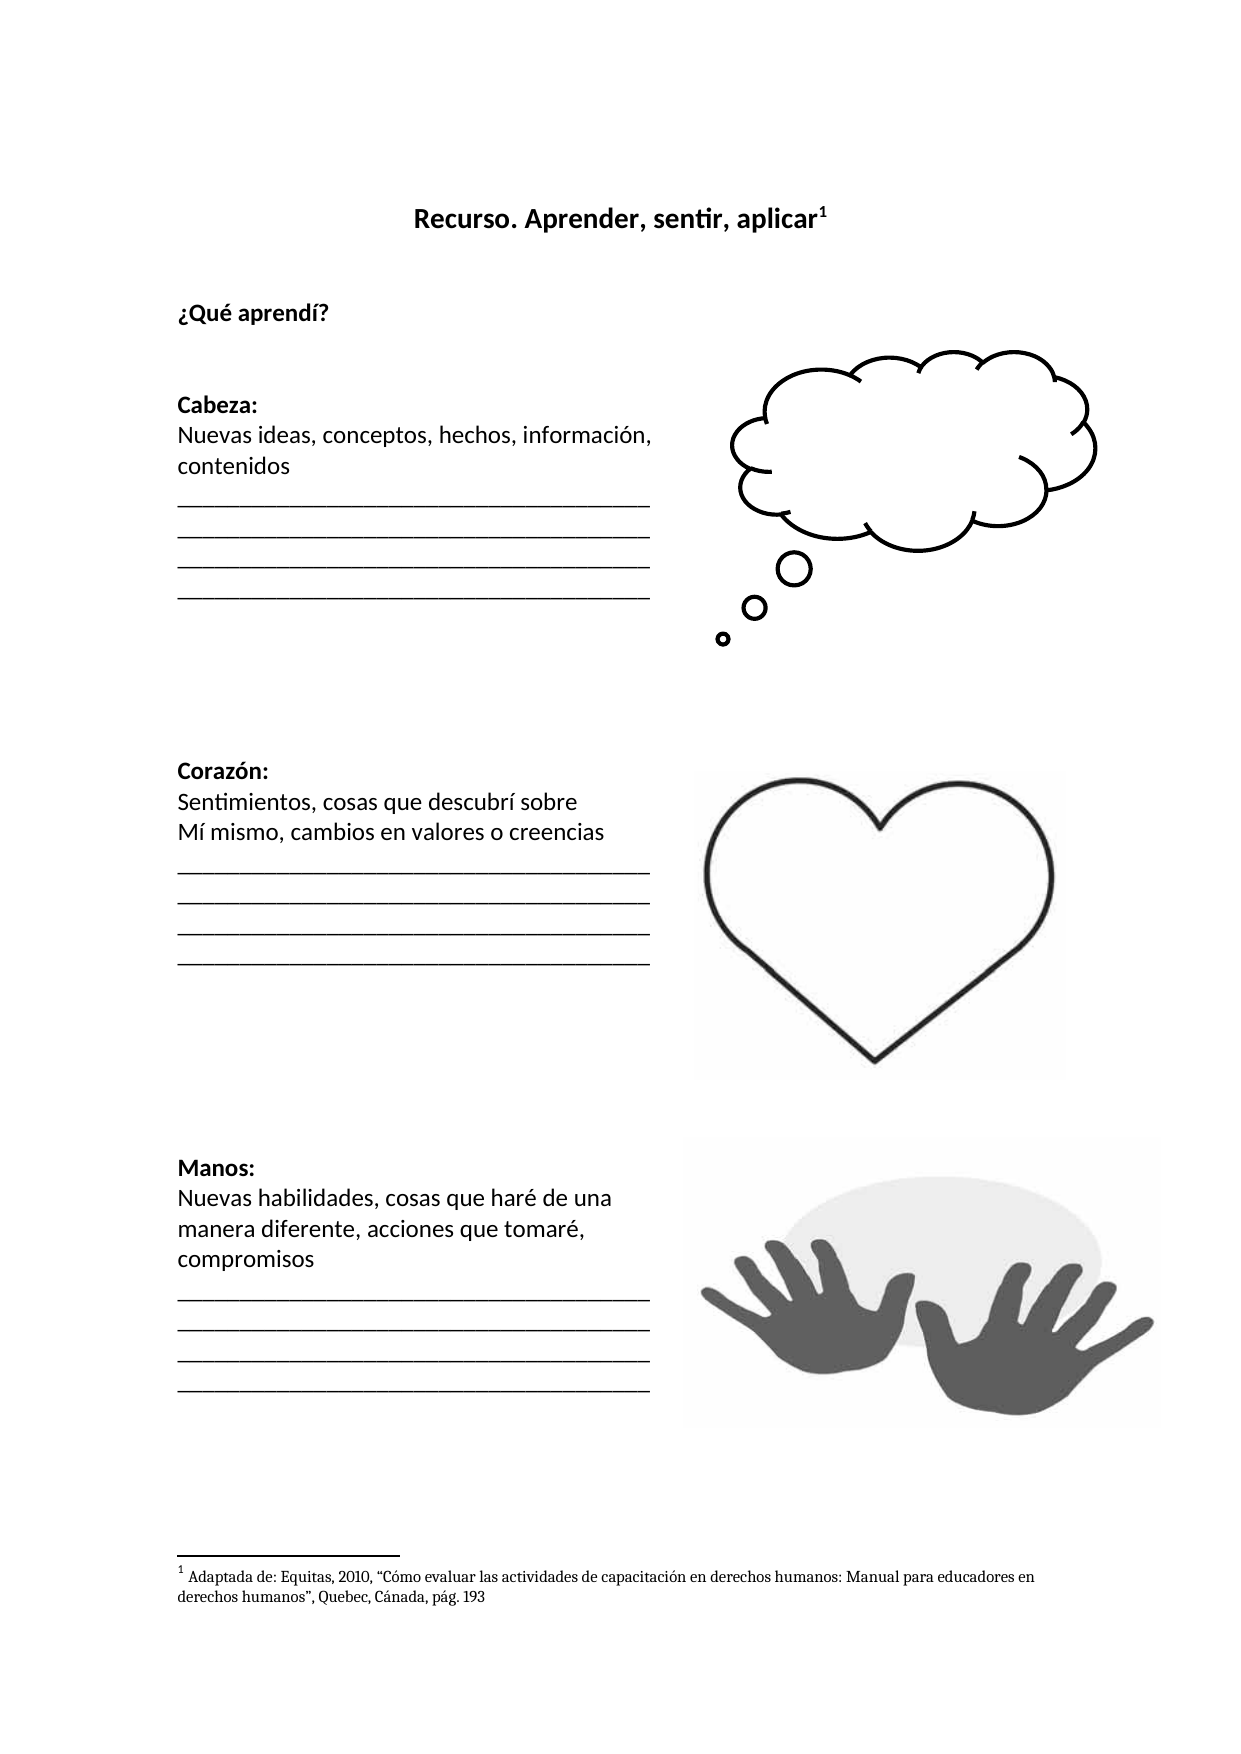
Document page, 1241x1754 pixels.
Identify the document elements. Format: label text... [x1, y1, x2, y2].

text ______________________________________ [177, 908, 693, 938]
text ______________________________________ [177, 938, 693, 969]
text ______________________________________ [960, 511, 1063, 541]
text ______________________________________ [177, 847, 693, 877]
text ______________________________________ [177, 1304, 683, 1335]
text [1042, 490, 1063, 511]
text Cabeza: [177, 389, 770, 419]
text ______________________________________ [177, 511, 824, 541]
text ______________________________________ [177, 877, 693, 908]
text Nuevas ideas, conceptos, hechos, información, [177, 419, 748, 450]
text ______________________________________ [177, 541, 1063, 572]
text ¿Qué aprendí? [177, 297, 1063, 328]
text ______________________________________ [177, 572, 1063, 602]
text ______________________________________ [177, 480, 752, 511]
text contenidos [177, 450, 745, 480]
text Nuevas habilidades, cosas que haré de una manera diferente, acciones que tomaré, compromisos [177, 1182, 683, 1274]
text Recurso. Aprender, sentir, aplicar [177, 201, 1063, 236]
text ______________________________________ [177, 1335, 683, 1366]
text ______________________________________ [177, 1274, 683, 1304]
text ______________________________________ [177, 1366, 683, 1396]
text Manos: [177, 1152, 683, 1182]
text Mí mismo, cambios en valores o creencias [177, 816, 693, 847]
text Sentimientos, cosas que descubrí sobre [177, 786, 693, 816]
text Corazón: [177, 755, 1063, 786]
